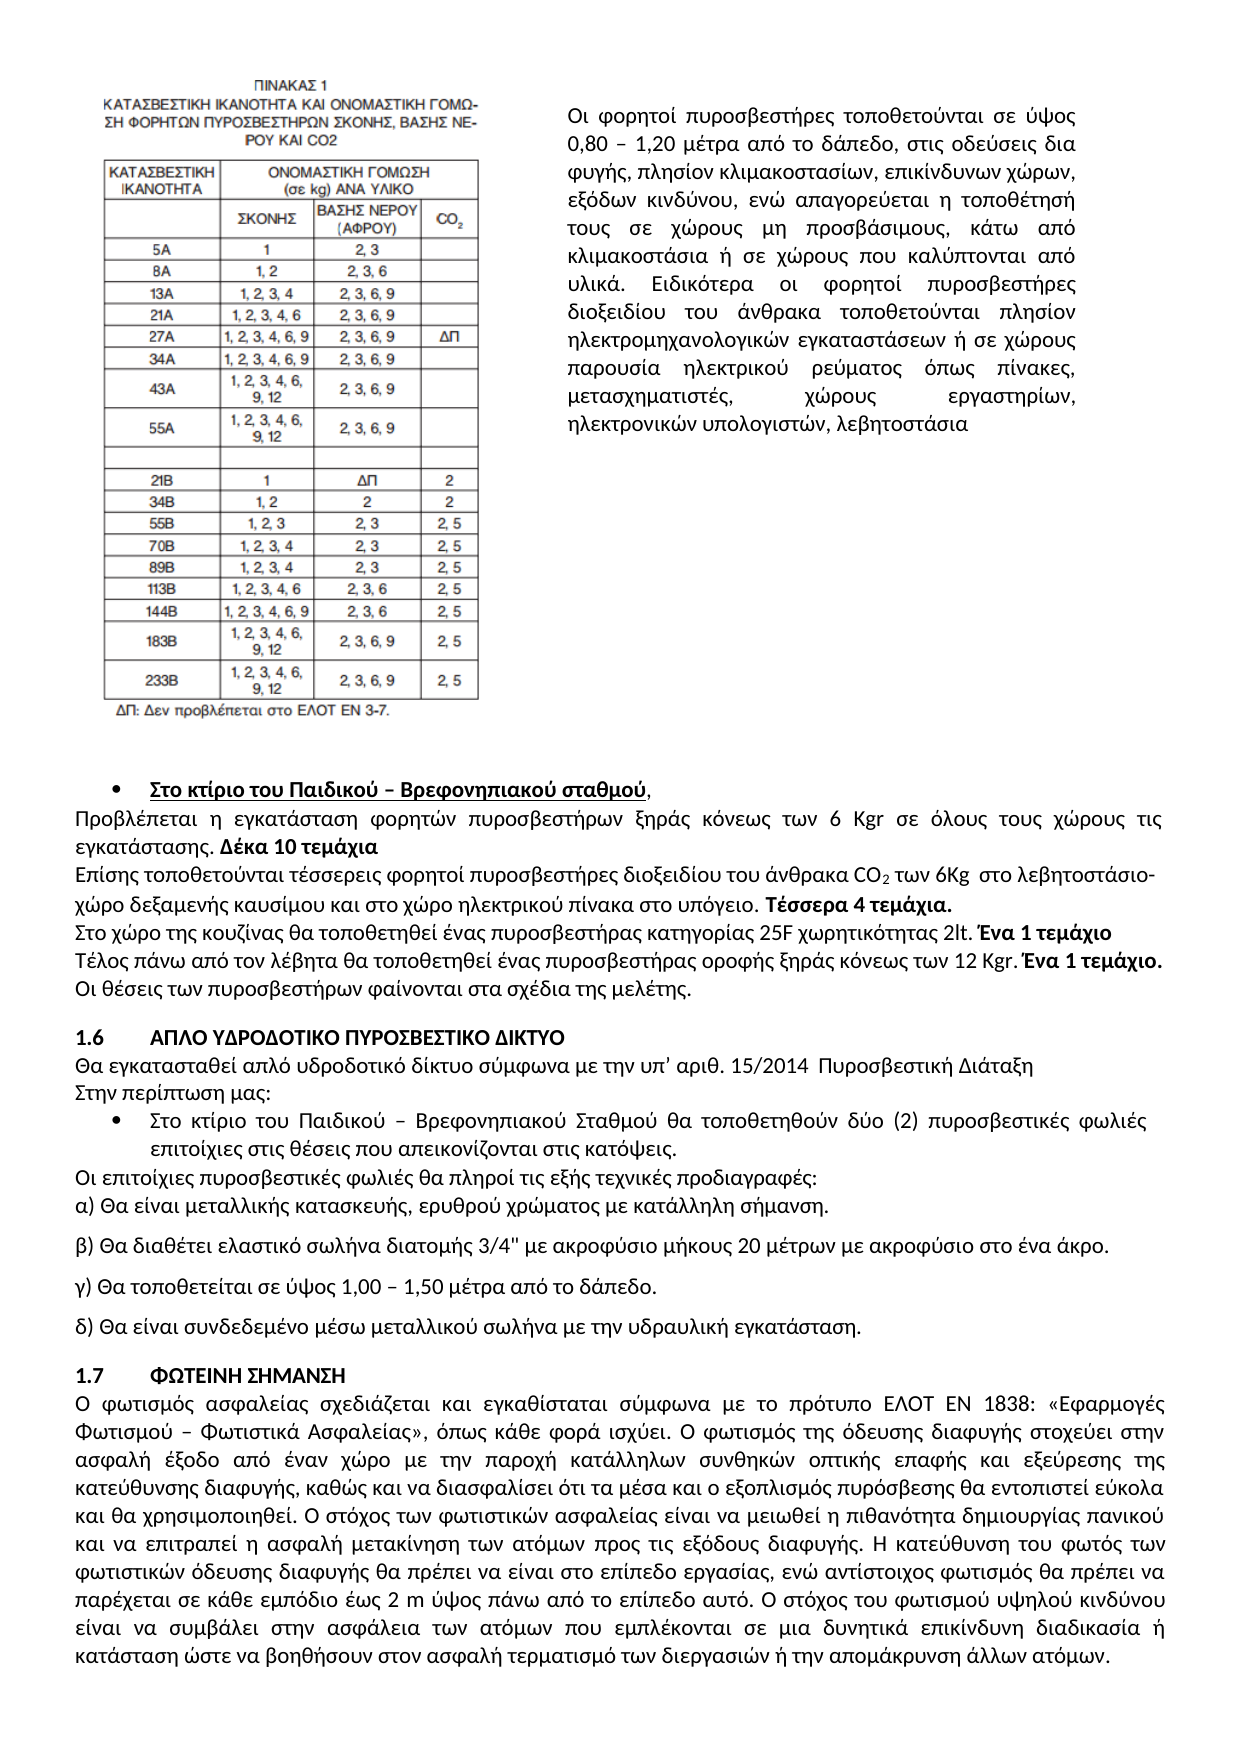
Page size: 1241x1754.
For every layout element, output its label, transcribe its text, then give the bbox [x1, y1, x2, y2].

text Οι φορητοί πυροσβεστήρες τοποθετούνται σε ύψος 0,80 – 1,20 μέτρα από το δάπεδο, στις οδεύσεις δια φυγής, πλησίον κλιμακοστασίων, επικίνδυνων χώρων, εξόδων κινδύνου, ενώ απαγορεύεται η τοποθέτησή τους σε χώρους μη προσβάσιμους, κάτω από κλιμακοστάσια ή σε χώρους που καλύπτονται από υλικά. Ειδικότερα οι φορητοί πυροσβεστήρες διοξειδίου του άνθρακα τοποθετούνται πλησίον ηλεκτρομηχανολογικών εγκαταστάσεων ή σε χώρους παρουσία ηλεκτρικού ρεύματος όπως πίνακες, μετασχηματιστές, χώρους εργαστηρίων, ηλεκτρονικών υπολογιστών, λεβητοστάσια [567, 101, 1076, 437]
text Οι επιτοίχιες πυροσβεστικές φωλιές θα πληροί τις εξής τεχνικές προδιαγραφές: [75, 1163, 1207, 1191]
subtitle ΦΩΤΕΙΝΗ ΣΗΜΑΝΣΗ [75, 1361, 1207, 1389]
text Προβλέπεται η εγκατάσταση φορητών πυροσβεστήρων ξηράς κόνεως των 6 Kgr σε όλους τους χώρους τις εγκατάστασης. Δέκα 10 τεμάχια [75, 804, 1207, 860]
text α) Θα είναι μεταλλικής κατασκευής, ερυθρού χρώματος με κατάλληλη σήμανση. [75, 1191, 1207, 1219]
text Θα εγκατασταθεί απλό υδροδοτικό δίκτυο σύμφωνα με την υπ’ αριθ. 15/2014 Πυροσβεστική Διάταξη Στην περίπτωση μας: [75, 1051, 1069, 1106]
text Επίσης τοποθετούνται τέσσερεις φορητοί πυροσβεστήρες διοξειδίου του άνθρακα CO2 των 6Kg στο λεβητοστάσιο- χώρο δεξαμενής καυσίμου και στο χώρο ηλεκτρικού πίνακα στο υπόγειο. Τέσσερα 4 τεμάχια. [75, 860, 1166, 918]
text δ) Θα είναι συνδεδεμένο μέσω μεταλλικού σωλήνα με την υδραυλική εγκατάσταση. [75, 1312, 1207, 1340]
text Ο φωτισμός ασφαλείας σχεδιάζεται και εγκαθίσταται σύμφωνα με το πρότυπο ΕΛΟΤ ΕΝ 1838: «Εφαρμογές Φωτισμού – Φωτιστικά Ασφαλείας», όπως κάθε φορά ισχύει. Ο φωτισμός της όδευσης διαφυγής στοχεύει στην ασφαλή έξοδο από έναν χώρο με την παροχή κατάλληλων συνθηκών οπτικής επαφής και εξεύρεσης της κατεύθυνσης διαφυγής, καθώς και να διασφαλίσει ότι τα μέσα και ο εξοπλισμός πυρόσβεσης θα εντοπιστεί εύκολα και θα χρησιμοποιηθεί. Ο στόχος των φωτιστικών ασφαλείας είναι να μειωθεί η πιθανότητα δημιουργίας πανικού και να επιτραπεί η ασφαλή μετακίνηση των ατόμων προς τις εξόδους διαφυγής. Η κατεύθυνση του φωτός των φωτιστικών όδευσης διαφυγής θα πρέπει να είναι στο επίπεδο εργασίας, ενώ αντίστοιχος φωτισμός θα πρέπει να παρέχεται σε κάθε εμπόδιο έως 2 m ύψος πάνω από το επίπεδο αυτό. Ο στόχος του φωτισμού υψηλού κινδύνου είναι να συμβάλει στην ασφάλεια των ατόμων που εμπλέκονται σε μια δυνητικά επικίνδυνη διαδικασία ή κατάσταση ώστε να βοηθήσουν στον ασφαλή τερματισμό των διεργασιών ή την απομάκρυνση άλλων ατόμων. [75, 1389, 1166, 1669]
list Στο κτίριο του Παιδικού – Βρεφονηπιακού Σταθμού θα τοποθετηθούν δύο (2) πυροσβεστικές φωλιές επιτοίχιες στις θέσεις που απεικονίζονται στις κατόψεις. [112, 1107, 1165, 1163]
text β) Θα διαθέτει ελαστικό σωλήνα διατομής 3/4" με ακροφύσιο μήκους 20 μέτρων με ακροφύσιο στο ένα άκρο. γ) Θα τοποθετείται σε ύψος 1,00 – 1,50 μέτρα από το δάπεδο. [75, 1231, 1115, 1300]
list Στο κτίριο του Παιδικού – Βρεφονηπιακού σταθμού, [112, 776, 1207, 804]
text Στο χώρο της κουζίνας θα τοποθετηθεί ένας πυροσβεστήρας κατηγορίας 25F χωρητικότητας 2lt. Ένα 1 τεμάχιο Τέλος πάνω από τον λέβητα θα τοποθετηθεί ένας πυροσβεστήρας οροφής ξηράς κόνεως των 12 Kgr. Ένα 1 τεμάχιο. Οι θέσεις των πυροσβεστήρων φαίνονται στα σχέδια της μελέτης. [75, 918, 1163, 1002]
picture [103, 80, 480, 719]
subtitle ΑΠΛΟ ΥΔΡΟΔΟΤΙΚΟ ΠΥΡΟΣΒΕΣΤΙΚΟ ΔΙΚΤΥΟ [75, 1023, 1207, 1051]
